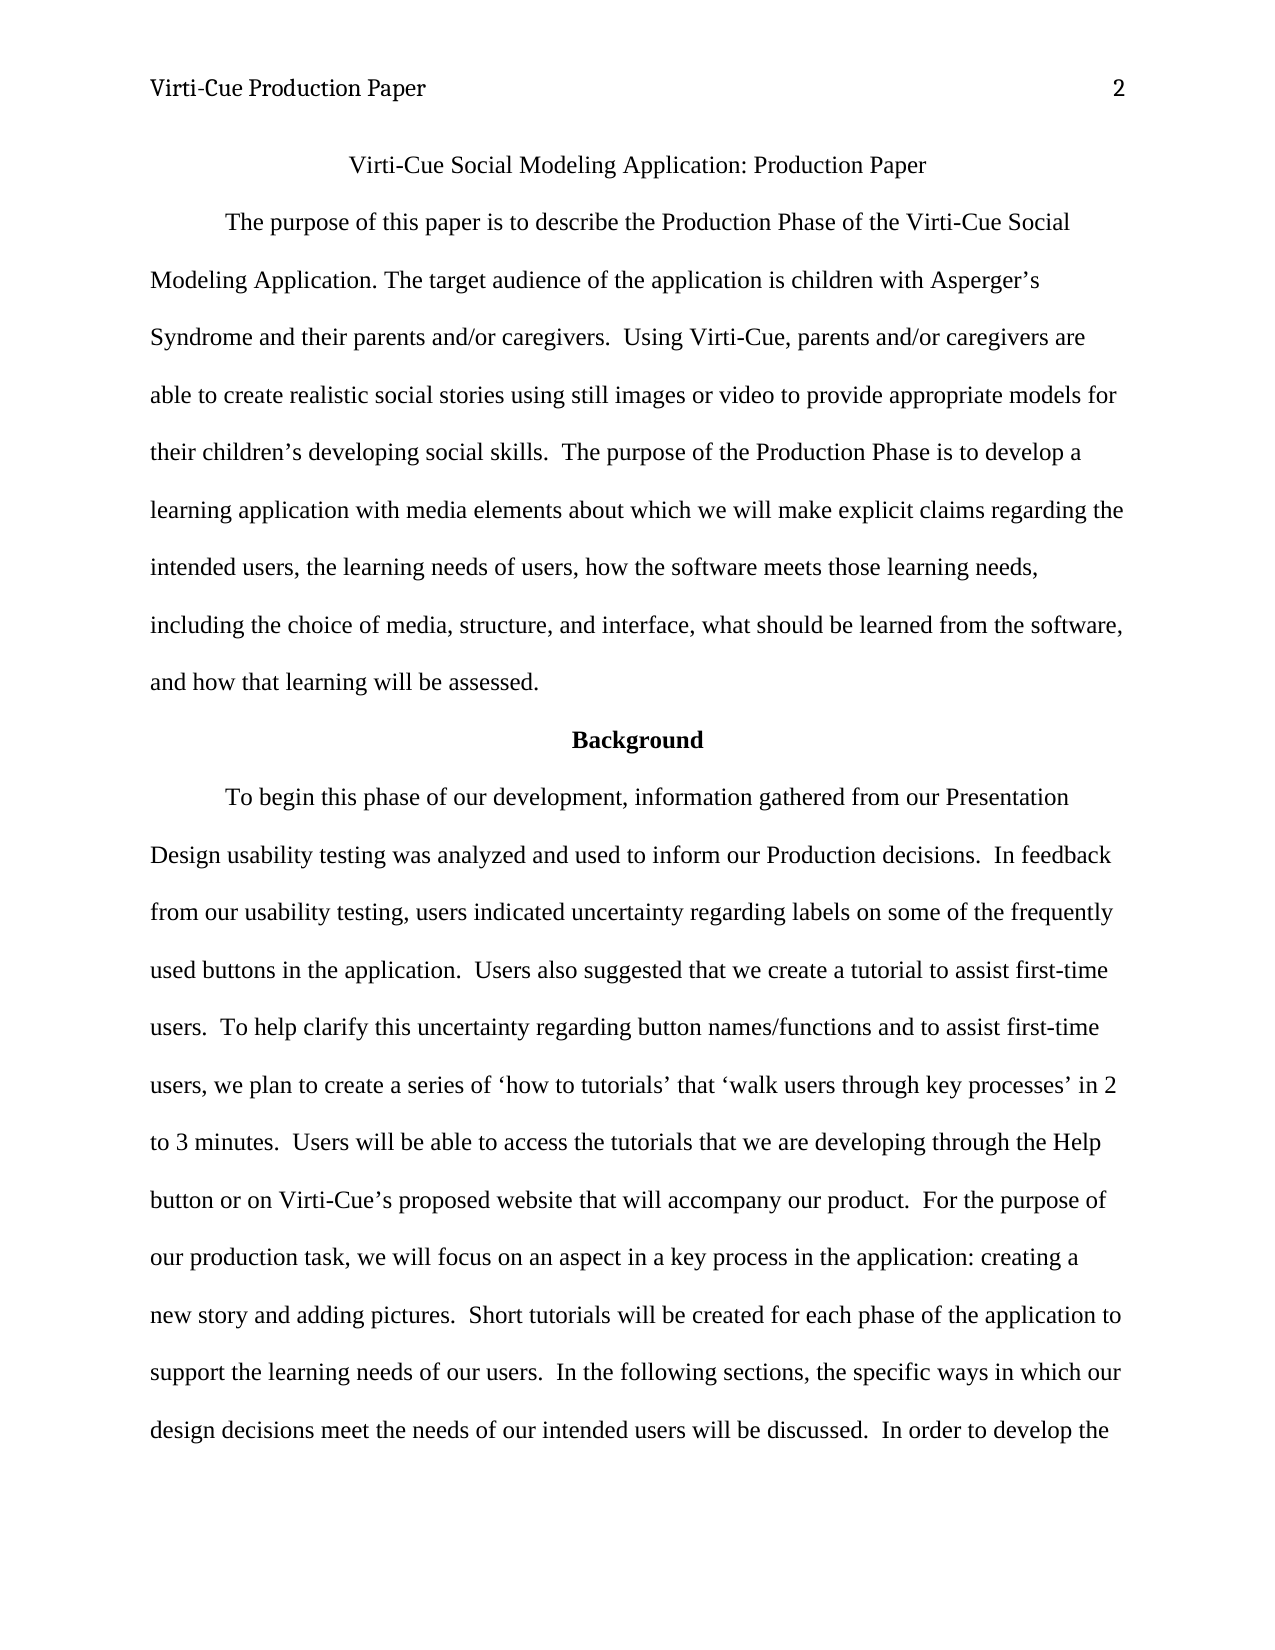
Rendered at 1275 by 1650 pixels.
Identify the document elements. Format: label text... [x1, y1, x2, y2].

text Virti-Cue Social Modeling Application: Production Paper [150, 150, 1125, 179]
text Background [150, 725, 1125, 754]
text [150, 782, 1125, 1444]
text The purpose of this paper is to describe the Production Phase of the Virti-Cue Social Modeling Application. The target audience of the application is children with Asperger’s Syndrome and their parents and/or caregivers. Using Virti-Cue, parents and/or caregivers are able to create realistic social stories using still images or video to provide appropriate models for their children’s developing social skills. The purpose of the Production Phase is to develop a learning application with media elements about which we will make explicit claims regarding the intended users, the learning needs of users, how the software meets those learning needs, including the choice of media, structure, and interface, what should be learned from the software, and how that learning will be assessed. [150, 207, 1125, 696]
